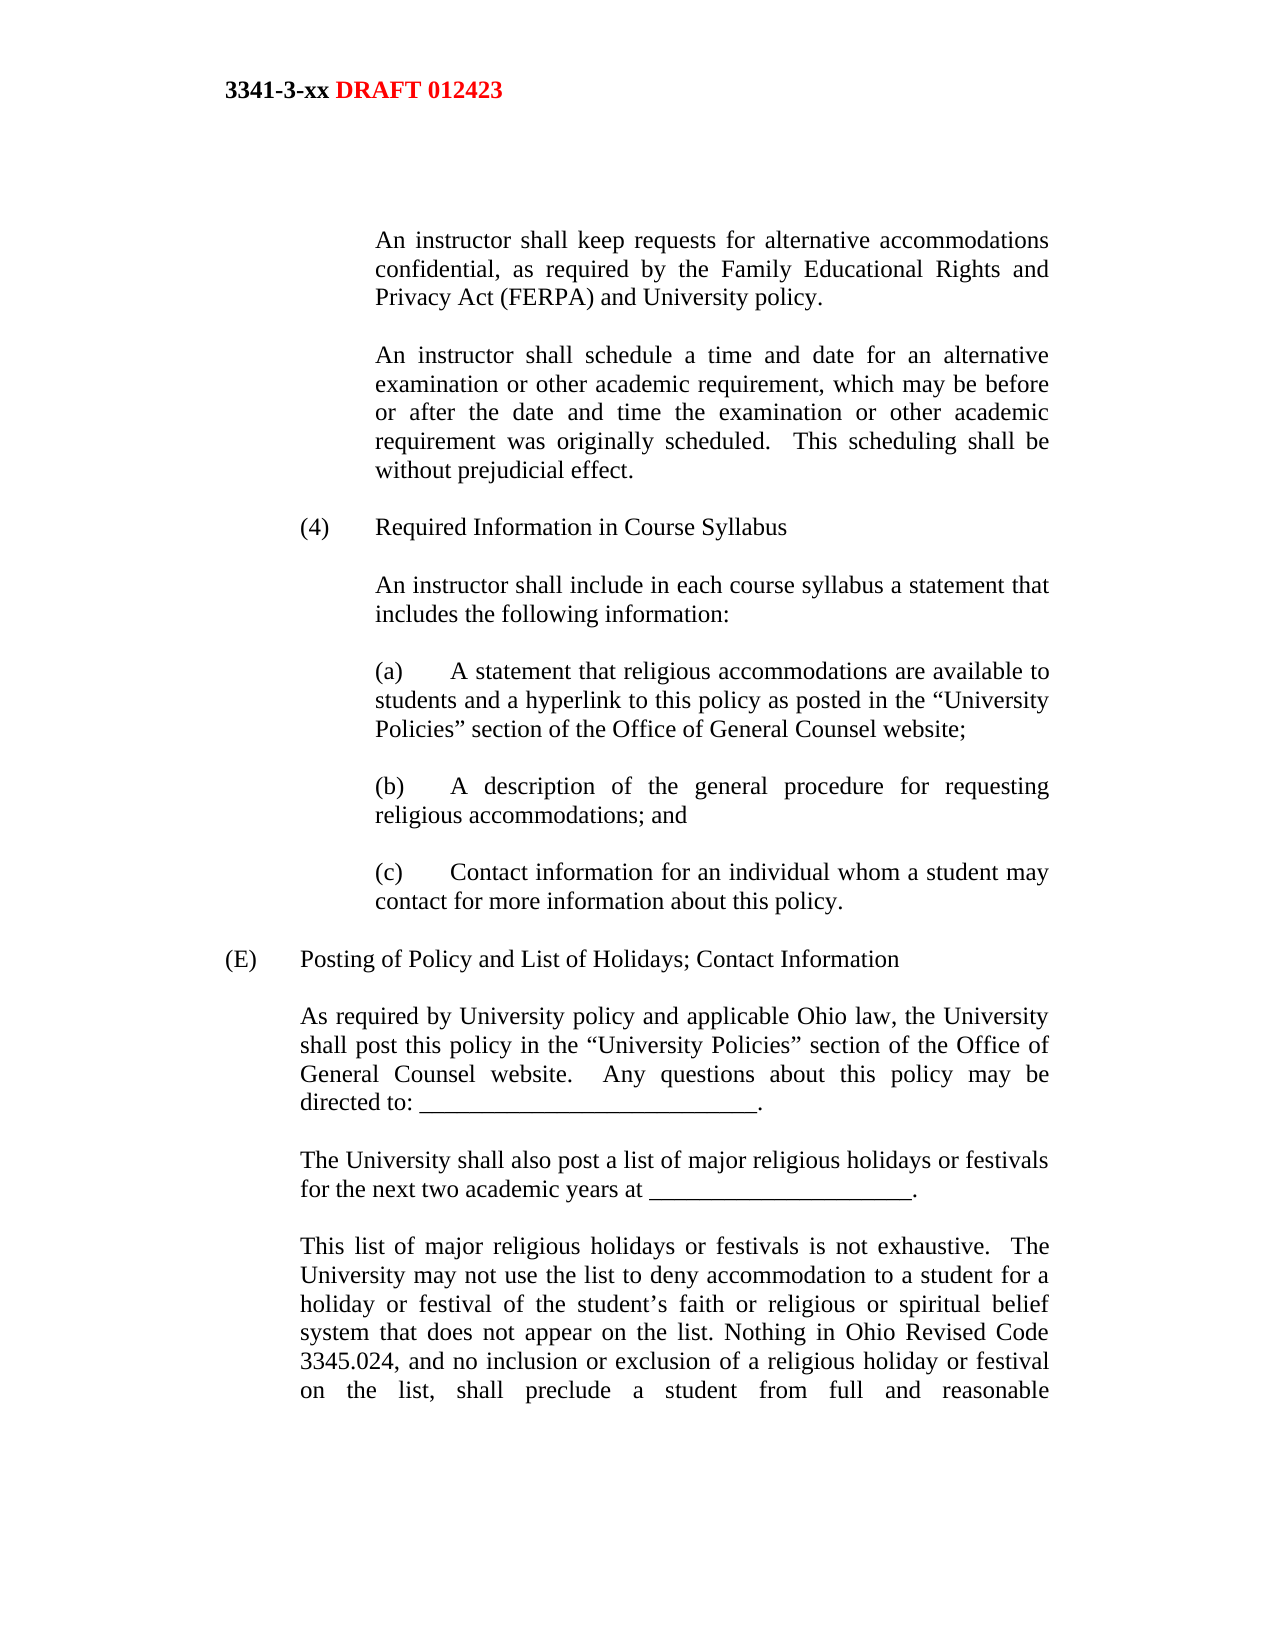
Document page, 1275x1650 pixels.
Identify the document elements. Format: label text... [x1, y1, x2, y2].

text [300, 1231, 1050, 1404]
text An instructor shall include in each course syllabus a statement that includes the following information: [375, 570, 1050, 627]
text (c) Contact information for an individual whom a student may contact for more information about this policy. [375, 857, 1050, 915]
text (E) Posting of Policy and List of Holidays; Contact Information [225, 944, 1050, 972]
text (4) Required Information in Course Syllabus [225, 512, 1050, 541]
text (a) A statement that religious accommodations are available to students and a hyperlink to this policy as posted in the “University Policies” section of the Office of General Counsel website; [375, 656, 1050, 742]
text An instructor shall schedule a time and date for an alternative examination or other academic requirement, which may be before or after the date and time the examination or other academic requirement was originally scheduled. This scheduling shall be without prejudicial effect. [375, 340, 1050, 484]
text An instructor shall keep requests for alternative accommodations confidential, as required by the Family Educational Rights and Privacy Act (FERPA) and University policy. [375, 225, 1050, 311]
text (b) A description of the general procedure for requesting religious accommodations; and [375, 771, 1050, 829]
text As required by University policy and applicable Ohio law, the University shall post this policy in the “University Policies” section of the Office of General Counsel website. Any questions about this policy may be directed to: ___________________________. [300, 1001, 1050, 1116]
text The University shall also post a list of major religious holidays or festivals for the next two academic years at _____________________. [300, 1145, 1050, 1202]
